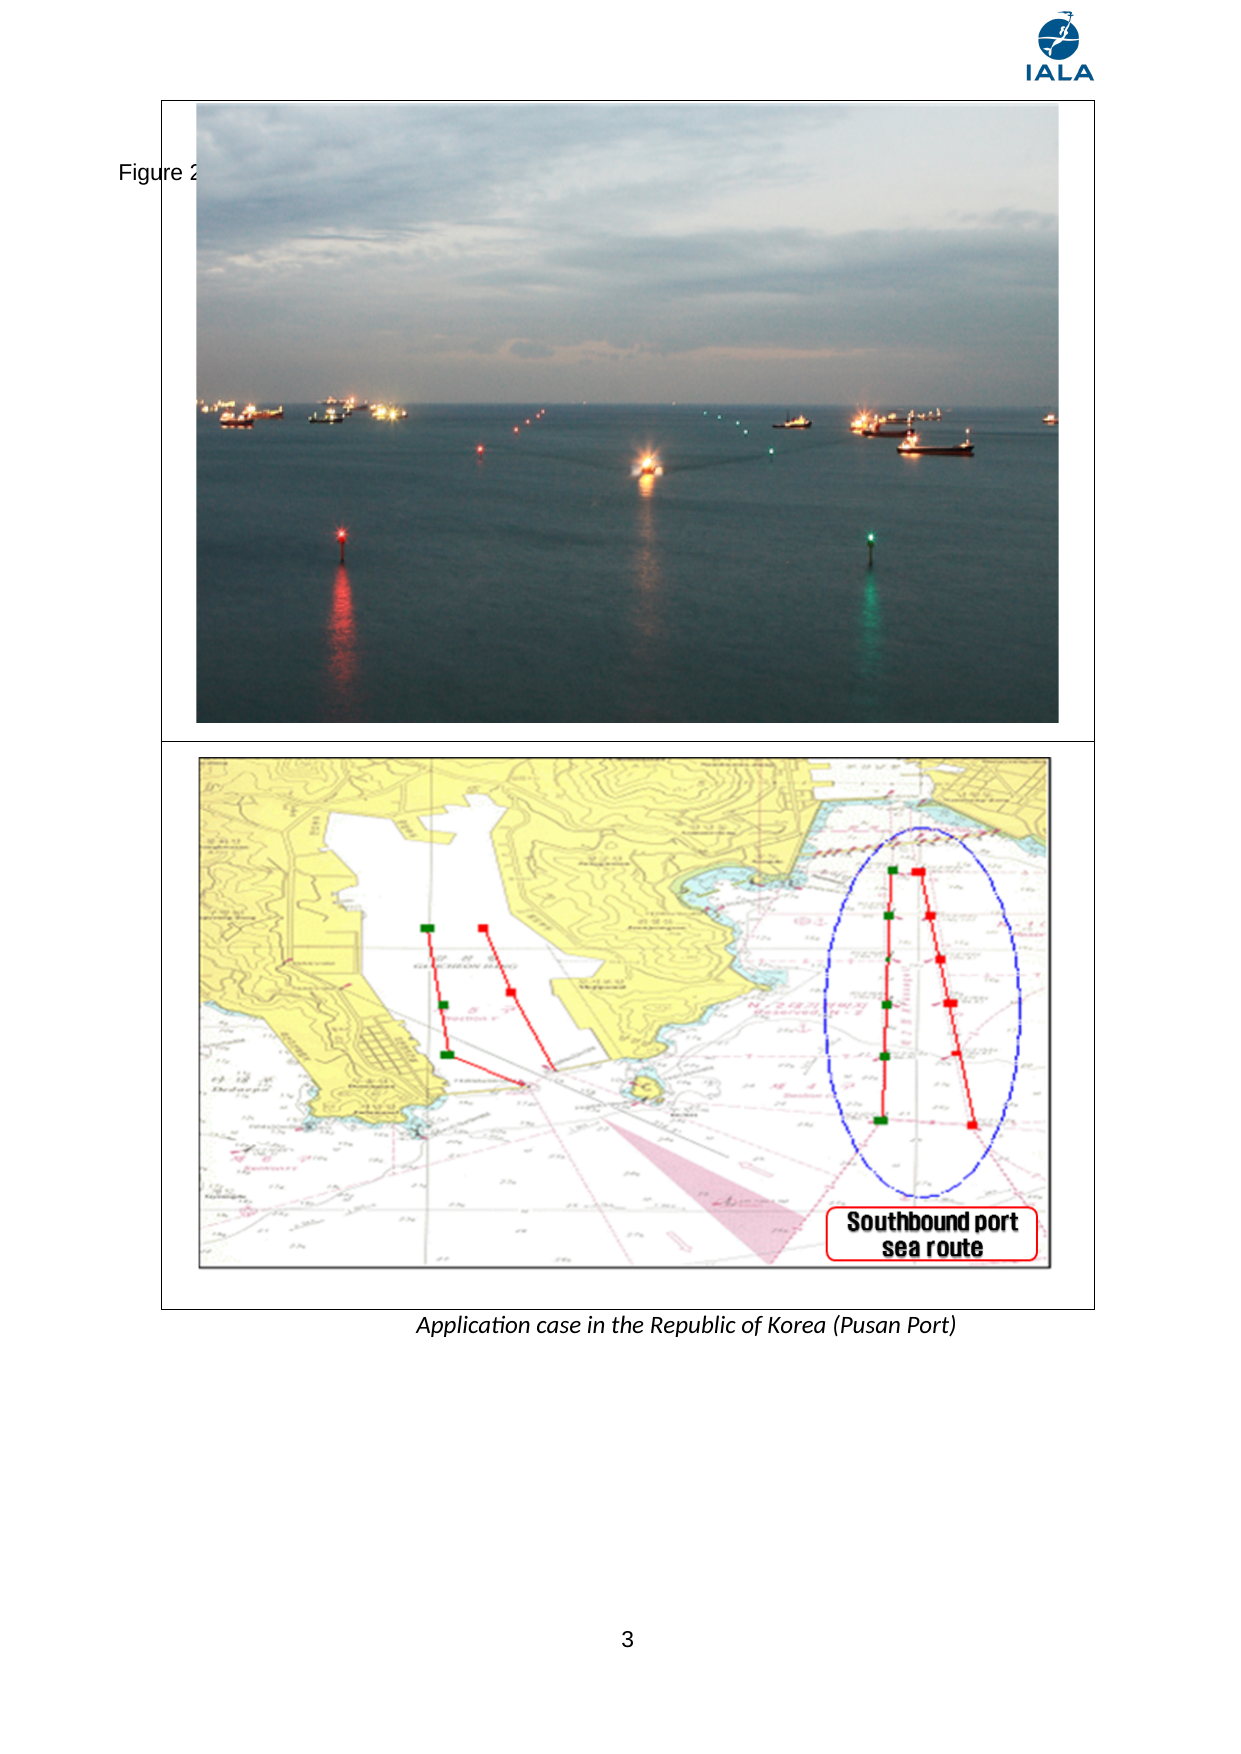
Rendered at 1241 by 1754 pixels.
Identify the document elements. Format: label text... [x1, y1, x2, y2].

picture [1011, 3, 1106, 96]
table_cell [162, 742, 1094, 1309]
picture [196, 103, 1059, 723]
table_header [162, 101, 1094, 741]
picture [198, 757, 1057, 1278]
